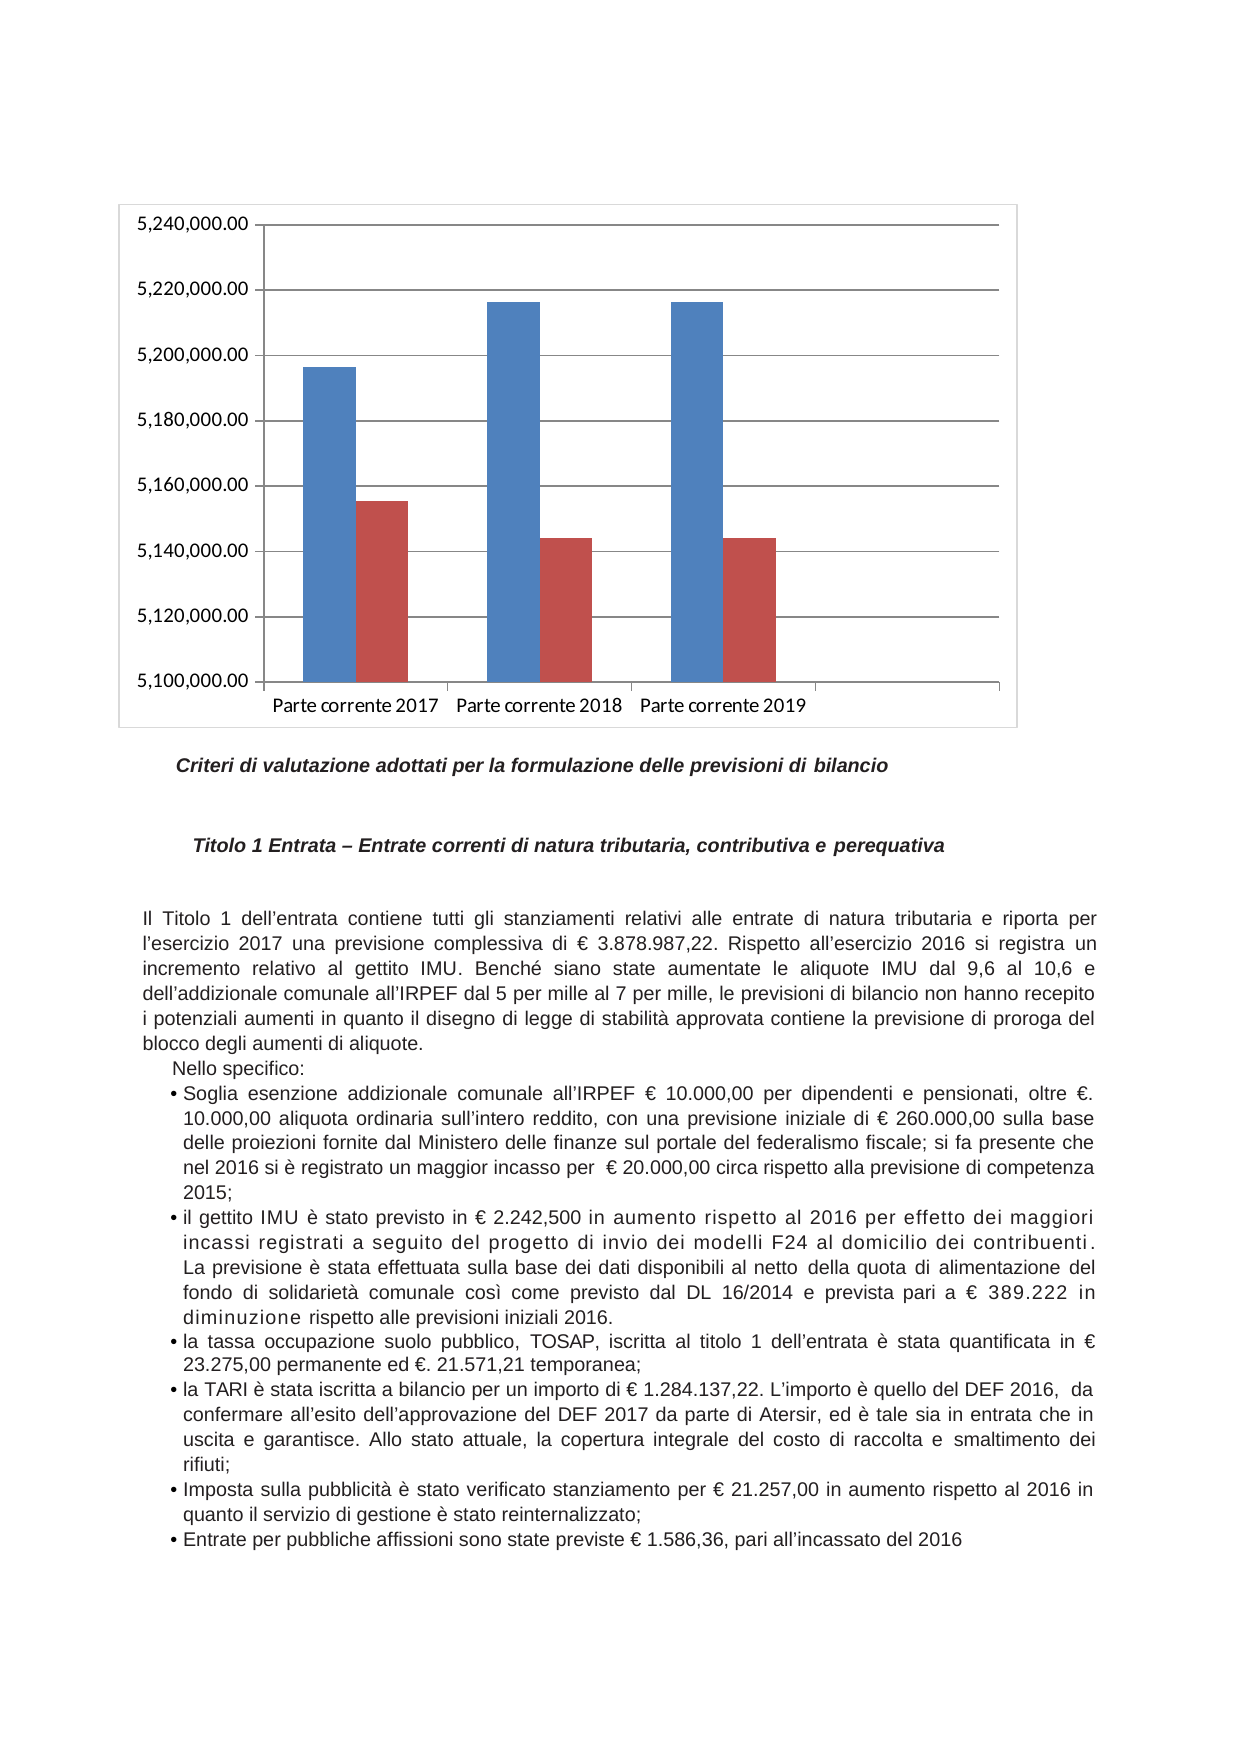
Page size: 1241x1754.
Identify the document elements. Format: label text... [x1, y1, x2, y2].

list la tassa occupazione suolo pubblico, TOSAP, iscritta al titolo 1 dell’entrata è stata quantificata in € 23.275,00 permanente ed €. 21.571,21 temporanea; [170, 1330, 1097, 1376]
text Nello specifico: [142, 1057, 1097, 1079]
list il gettito IMU è stato previsto in € 2.242,500 in aumento rispetto al 2016 per effetto dei maggiori incassi registrati a seguito del progetto di invio dei modelli F24 al domicilio dei contribuenti. La previsione è stata effettuata sulla base dei dati disponibili al netto della quota di alimentazione del fondo di solidarietà comunale così come previsto dal DL 16/2014 e prevista pari a € 389.222 in diminuzione rispetto alle previsioni iniziali 2016. [170, 1206, 1096, 1328]
text Il Titolo 1 dell’entrata contiene tutti gli stanziamenti relativi alle entrate di natura tributaria e riporta per l’esercizio 2017 una previsione complessiva di € 3.878.987,22. Rispetto all’esercizio 2016 si registra un incremento relativo al gettito IMU. Benché siano state aumentate le aliquote IMU dal 9,6 al 10,6 e dell’addizionale comunale all’IRPEF dal 5 per mille al 7 per mille, le previsioni di bilancio non hanno recepito i potenziali aumenti in quanto il disegno di legge di stabilità approvata contiene la previsione di proroga del blocco degli aumenti di aliquote. [142, 907, 1097, 1054]
list è stata iscritta a bilancio per un importo di € 1.284.137,22. L’importo è quello del DEF 2016, da confermare all’esito dell’approvazione del DEF 2017 da parte di Atersir, ed è tale sia in entrata che in uscita e garantisce. Allo stato attuale, la copertura integrale del costo di raccolta e smaltimento dei rifiuti; [170, 1378, 1096, 1476]
list Soglia esenzione addizionale comunale all’IRPEF € 10.000,00 per dipendenti e pensionati, oltre €. 10.000,00 aliquota ordinaria sull’intero reddito, con una previsione iniziale di € 260.000,00 sulla base delle proiezioni fornite dal Ministero delle finanze sul portale del federalismo fiscale; si fa presente che nel 2016 si è registrato un maggior incasso per € 20.000,00 circa rispetto alla previsione di competenza 2015; [170, 1081, 1096, 1204]
list Titolo 1 Entrata – Entrate correnti di natura tributaria, contributiva e perequativa [192, 834, 1122, 856]
subtitle Criteri di valutazione adottati per la formulazione delle previsioni di bilancio [176, 753, 1122, 776]
list Imposta sulla pubblicità è stato verificato stanziamento per € 21.257,00 in aumento rispetto al 2016 in quanto il servizio di gestione è stato reinternalizzato; [170, 1478, 1096, 1525]
list Entrate per pubbliche affissioni sono state previste € 1.586,36, pari all’incassato del 2016 [170, 1528, 1096, 1550]
